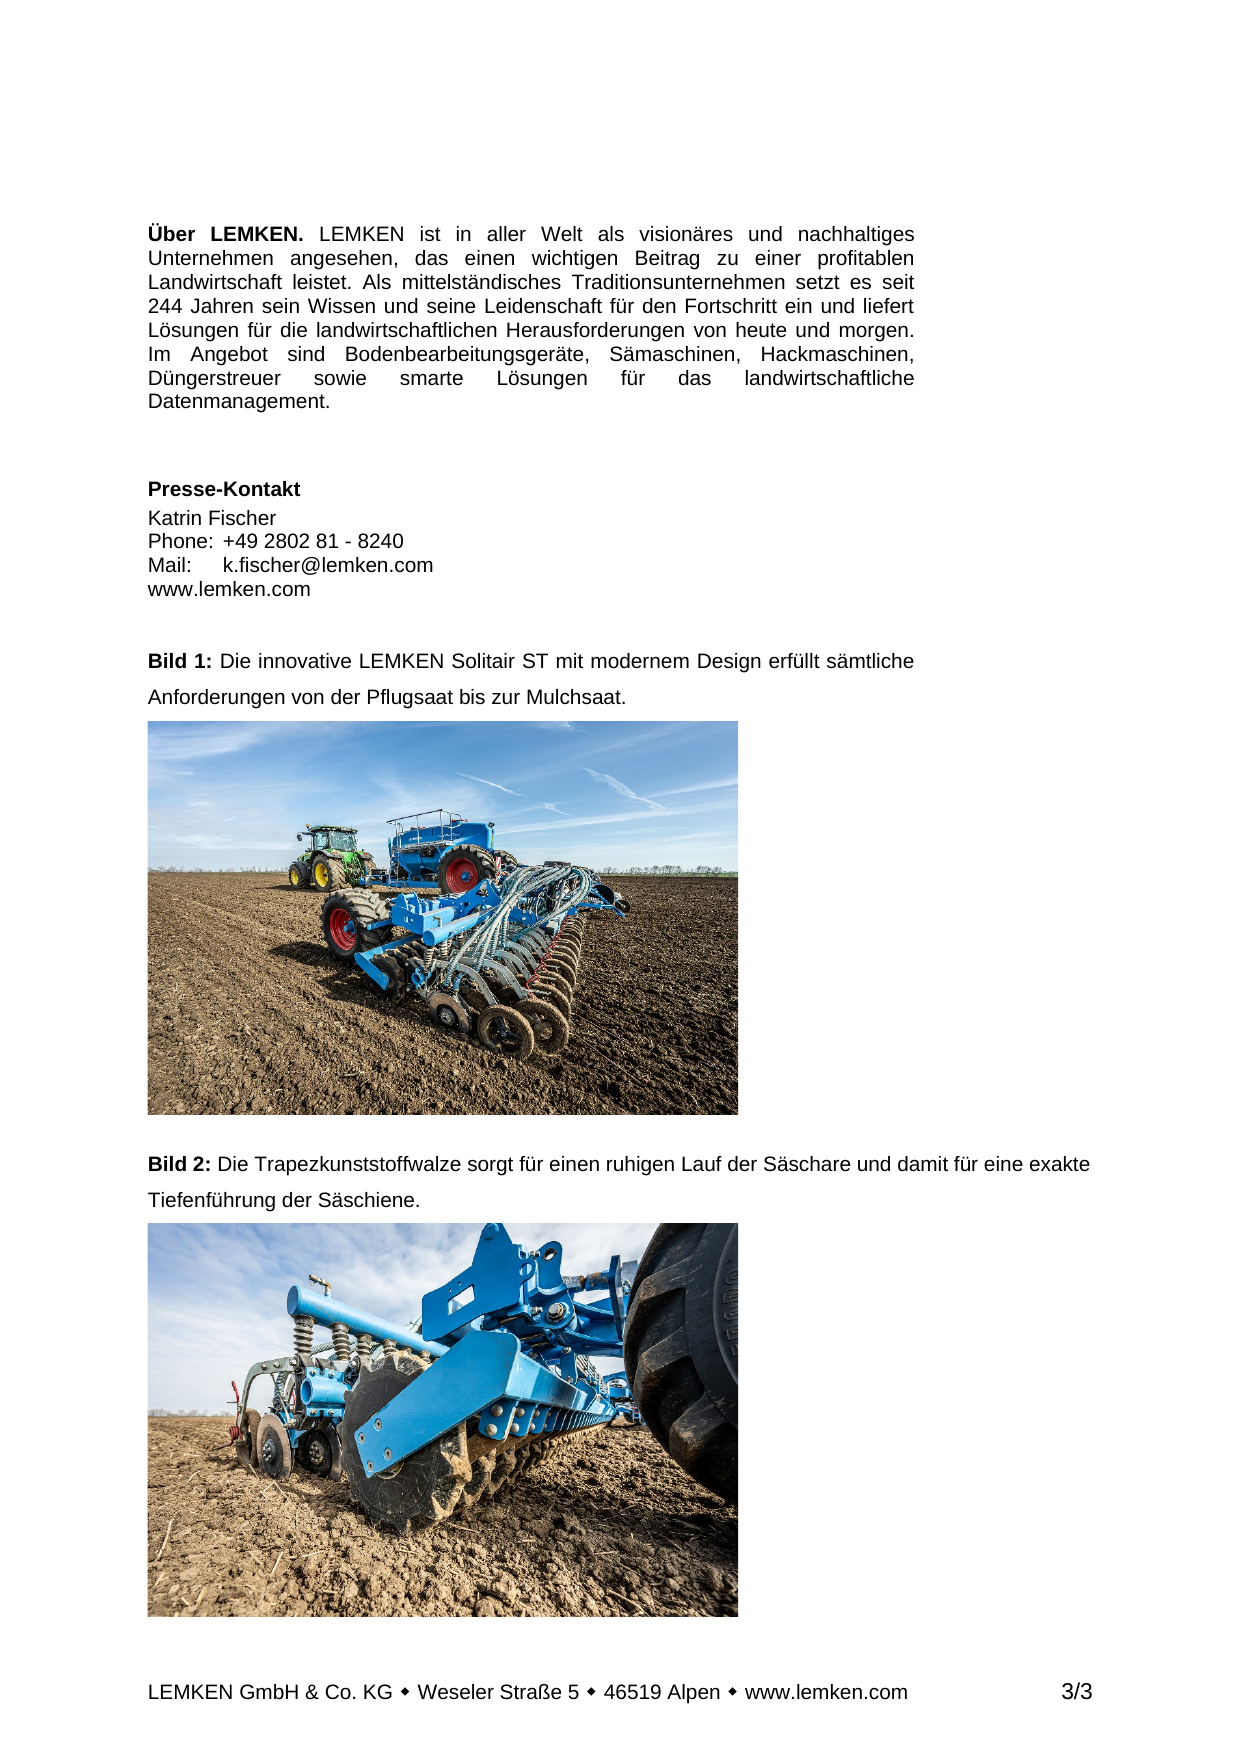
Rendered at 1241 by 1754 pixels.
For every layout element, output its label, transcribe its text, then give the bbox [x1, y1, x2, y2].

text Bild 2: Die Trapezkunststoffwalze sorgt für einen ruhigen Lauf der Säschare und damit für eine exakte Tiefenführung der Säschiene. [148, 1152, 1092, 1212]
picture [147, 721, 739, 1115]
text Katrin Fischer [148, 505, 916, 529]
picture [147, 1223, 739, 1617]
text Über LEMKEN. LEMKEN ist in aller Welt als visionäres und nachhaltiges Unternehmen angesehen, das einen wichtigen Beitrag zu einer profitablen Landwirtschaft leistet. Als mittelständisches Traditionsunternehmen setzt es seit 244 Jahren sein Wissen und seine Leidenschaft für den Fortschritt ein und liefert Lösungen für die landwirtschaftlichen Herausforderungen von heute und morgen. Im Angebot sind Bodenbearbeitungsgeräte, Sämaschinen, Hackmaschinen, Düngerstreuer sowie smarte Lösungen für das landwirtschaftliche Datenmanagement. [148, 222, 916, 413]
text Phone: +49 2802 81 - 8240 [148, 529, 916, 553]
text Bild 1: Die innovative LEMKEN Solitair ST mit modernem Design erfüllt sämtliche Anforderungen von der Pflugsaat bis zur Mulchsaat. [148, 649, 916, 709]
text Presse-Kontakt [148, 477, 916, 501]
text Mail: k.fischer@lemken.com [148, 553, 916, 577]
text www.lemken.com [148, 577, 916, 601]
